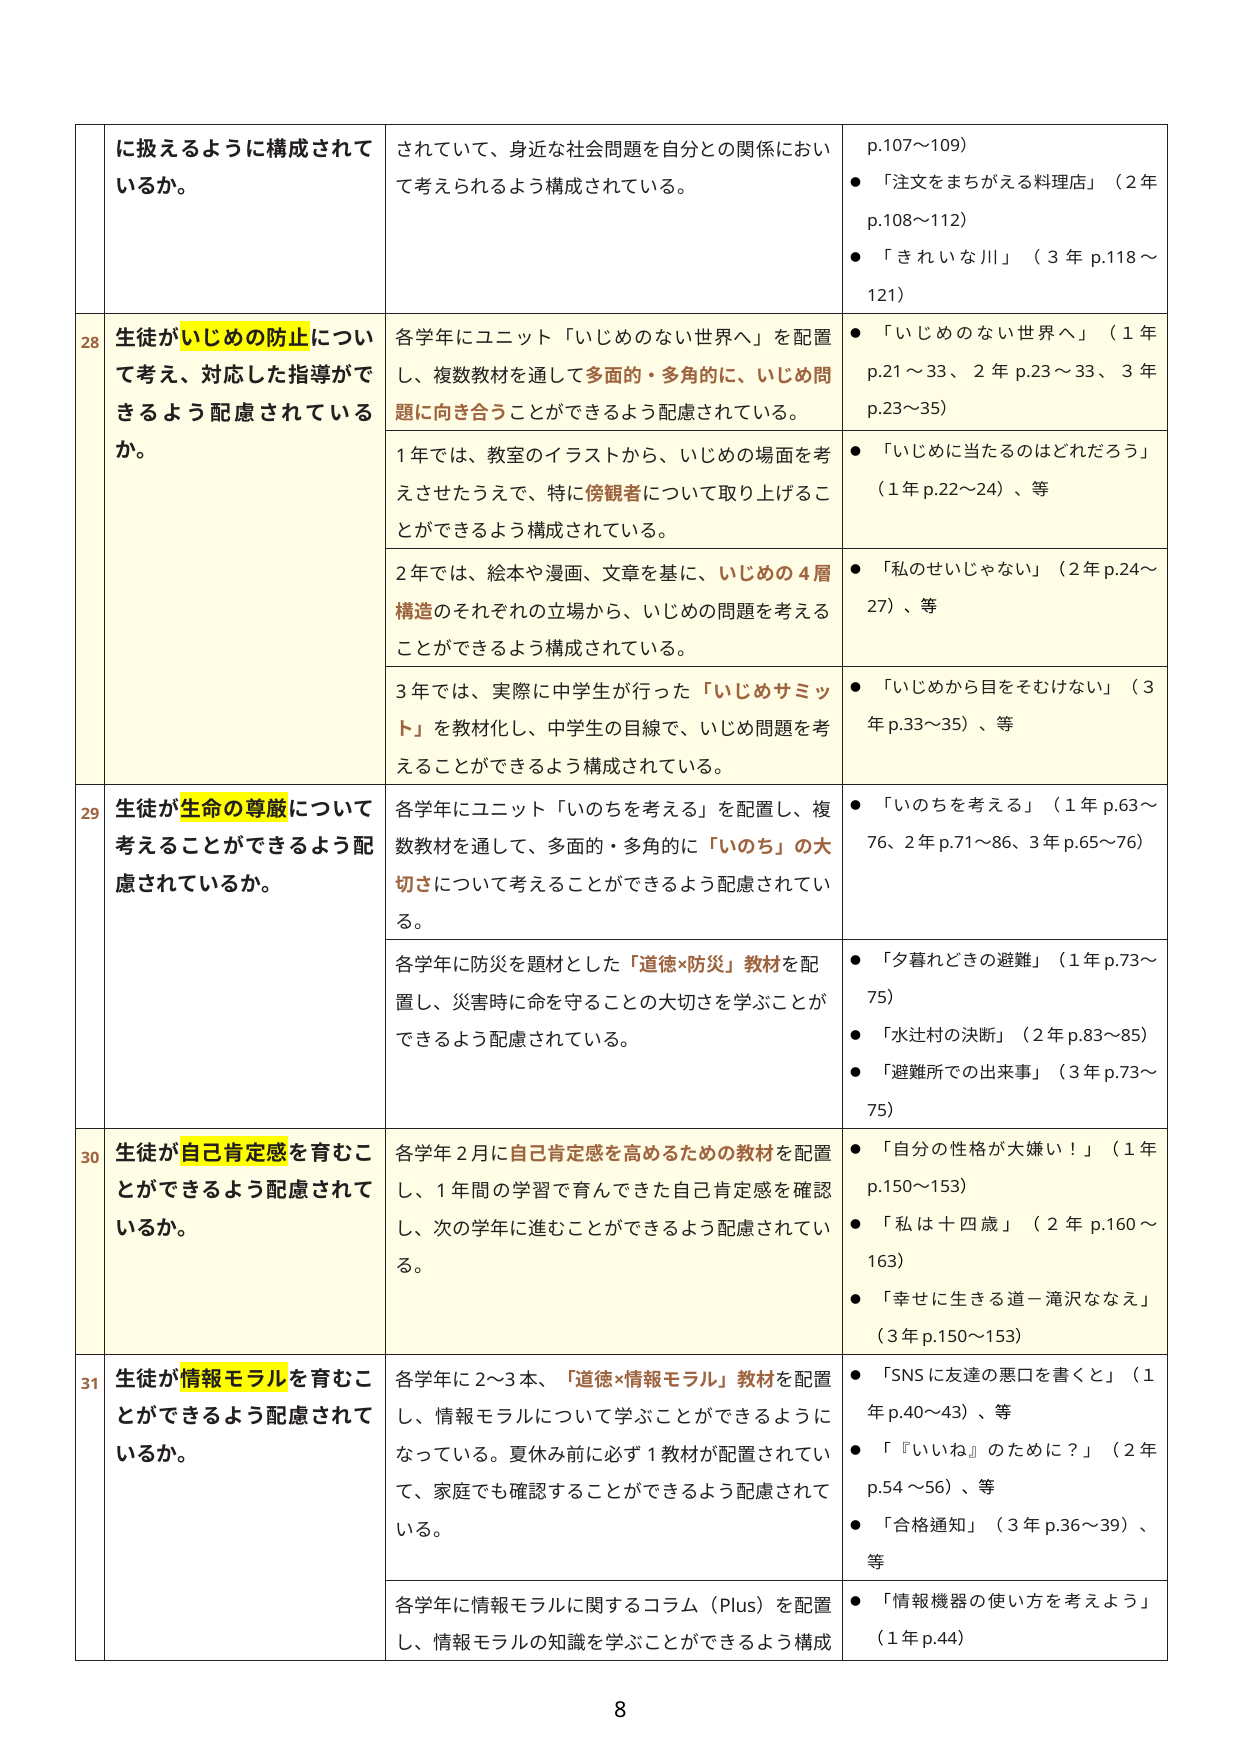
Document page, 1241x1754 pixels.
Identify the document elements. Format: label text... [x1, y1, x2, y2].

table_cell 「いじめに当たるのはどれだろう」（１年p.22～24）、等 [843, 431, 1167, 548]
table_cell 「SNSに友達の悪口を書くと」（１年p.40～43）、等 「『いいね』のために？」（２年p.54 ～56）、等 「合格通知」（３年p.36～39）、等 [843, 1355, 1167, 1580]
table_cell 27 [76, 125, 104, 312]
table_cell 30 [76, 1129, 104, 1354]
table_cell 「いのちを考える」（１年p.63～76、2年p.71～86、3年p.65～76） [843, 785, 1167, 939]
table_cell 生徒がいじめの防止について考え、対応した指導ができるよう配慮されているか。 [105, 314, 385, 784]
table_cell 各学年2月に自己肯定感を高めるための教材を配置し、1年間の学習で育んできた自己肯定感を確認し、次の学年に進むことができるよう配慮されている。 [386, 1129, 842, 1354]
table_cell 各学年に2～3本、「道徳×情報モラル」教材を配置し、情報モラルについて学ぶことができるようになっている。夏休み前に必ず1教材が配置されていて、家庭でも確認することができるよう配慮されている。 [386, 1355, 842, 1580]
table_cell 各学年にユニット「いじめのない世界へ」を配置し、複数教材を通して多面的・多角的に、いじめ問題に向き合うことができるよう配慮されている。 [386, 314, 842, 430]
table_cell 29 [76, 785, 104, 1128]
table_cell 「いじめのない世界へ」（１年p.21～33、２年p.23～33、３年p.23～35） [843, 314, 1167, 430]
table_cell 「夕暮れどきの避難」（１年p.73～75） 「水辻村の決断」（２年p.83～85） 「避難所での出来事」（３年p.73～75） [843, 940, 1167, 1128]
table_cell 生徒が生命の尊厳について考えることができるよう配慮されているか。 [105, 785, 385, 1128]
table_cell 生徒が自己肯定感を育むことができるよう配慮されているか。 [105, 1129, 385, 1354]
table_cell 「自分の性格が大嫌い！」（１年p.150～153） 「私は十四歳」（２年p.160～163） 「幸せに生きる道－滝沢ななえ」（３年p.150～153） [843, 1129, 1167, 1354]
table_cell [386, 125, 842, 312]
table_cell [843, 125, 1167, 312]
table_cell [105, 125, 385, 312]
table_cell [843, 1581, 1167, 1660]
table_cell 各学年にユニット「いのちを考える」を配置し、複数教材を通して、多面的・多角的に「いのち」の大切さについて考えることができるよう配慮されている。 [386, 785, 842, 939]
table_cell 「いじめから目をそむけない」（３年p.33～35）、等 [843, 667, 1167, 784]
table_cell 31 [76, 1355, 104, 1660]
table_cell 28 [76, 314, 104, 784]
table_cell 「私のせいじゃない」（２年p.24～27）、等 [843, 549, 1167, 666]
table_cell 3年では、実際に中学生が行った「いじめサミット」を教材化し、中学生の目線で、いじめ問題を考えることができるよう構成されている。 [386, 667, 842, 784]
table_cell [386, 1581, 842, 1660]
table_cell 2年では、絵本や漫画、文章を基に、いじめの4層構造のそれぞれの立場から、いじめの問題を考えることができるよう構成されている。 [386, 549, 842, 666]
table_cell 各学年に防災を題材とした「道徳×防災」教材を配置し、災害時に命を守ることの大切さを学ぶことができるよう配慮されている。 [386, 940, 842, 1128]
table_cell 1年では、教室のイラストから、いじめの場面を考えさせたうえで、特に傍観者について取り上げることができるよう構成されている。 [386, 431, 842, 548]
table_cell 生徒が情報モラルを育むことができるよう配慮されているか。 [105, 1355, 385, 1660]
